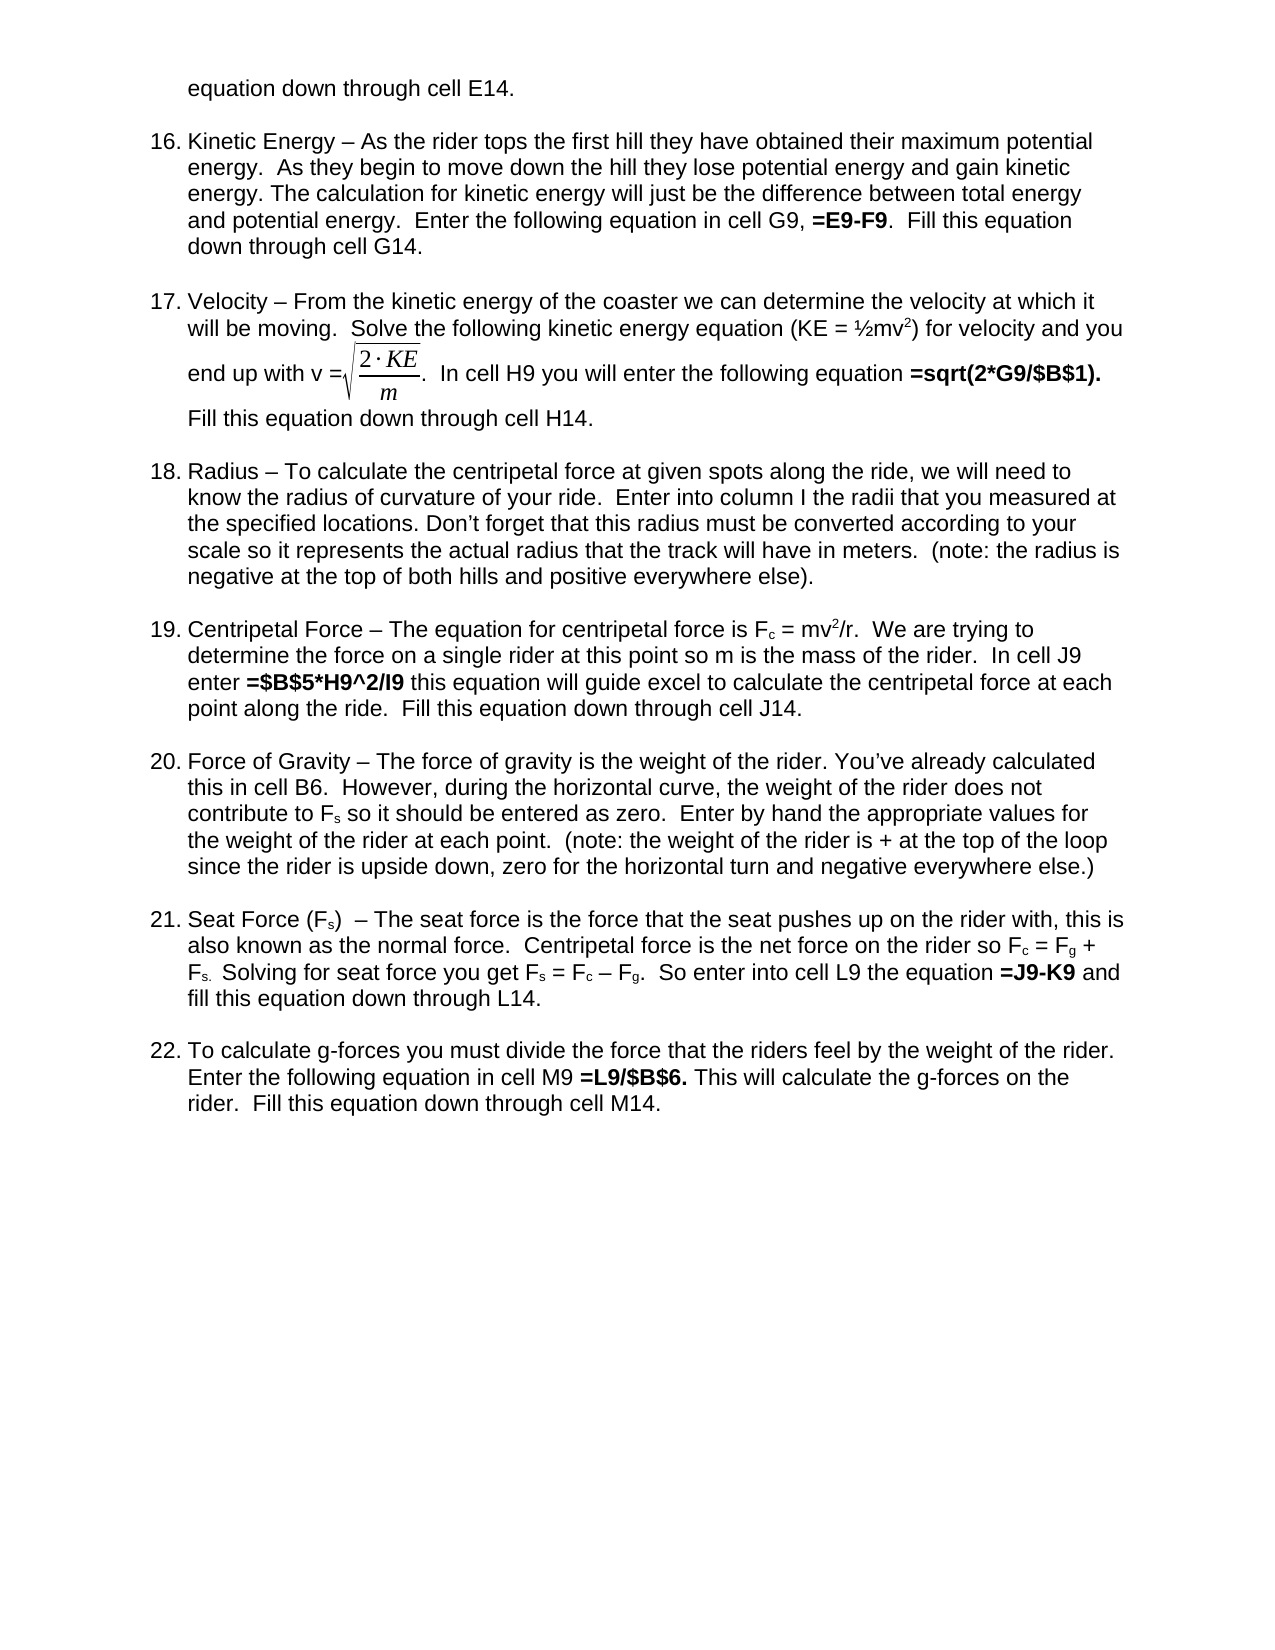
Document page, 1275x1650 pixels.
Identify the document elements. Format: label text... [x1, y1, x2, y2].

list Velocity – From the kinetic energy of the coaster we can determine the velocity at which it will be moving. Solve the following kinetic energy equation (KE = ½mv2) for velocity and you end up with v =. In cell H9 you will enter the following equation =sqrt(2*G9/$B$1). Fill this equation down through cell H14. [150, 288, 1125, 431]
list Force of Gravity – The force of gravity is the weight of the rider. You’ve already calculated this in cell B6. However, during the horizontal curve, the weight of the rider does not contribute to Fs so it should be entered as zero. Enter by hand the appropriate values for the weight of the rider at each point. (note: the weight of the rider is + at the top of the loop since the rider is upside down, zero for the horizontal turn and negative everywhere else.) [150, 748, 1125, 879]
list Seat Force (Fs) – The seat force is the force that the seat pushes up on the rider with, this is also known as the normal force. Centripetal force is the net force on the rider so Fc = Fg + Fs. Solving for seat force you get Fs = Fc – Fg. So enter into cell L9 the equation =J9-K9 and fill this equation down through L14. [150, 906, 1125, 1011]
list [150, 75, 1125, 101]
list To calculate g-forces you must divide the force that the riders feel by the weight of the rider. Enter the following equation in cell M9 =L9/$B$6. This will calculate the g-forces on the rider. Fill this equation down through cell M14. [150, 1037, 1125, 1117]
list Radius – To calculate the centripetal force at given spots along the ride, we will need to know the radius of curvature of your ride. Enter into column I the radii that you measured at the specified locations. Don’t forget that this radius must be converted according to your scale so it represents the actual radius that the track will have in meters. (note: the radius is negative at the top of both hills and positive everywhere else). [150, 458, 1125, 589]
list Centripetal Force – The equation for centripetal force is Fc = mv2/r. We are trying to determine the force on a single rider at this point so m is the mass of the rider. In cell J9 enter =$B$5*H9^2/I9 this equation will guide excel to calculate the centripetal force at each point along the ride. Fill this equation down through cell J14. [150, 616, 1125, 721]
list Kinetic Energy – As the rider tops the first hill they have obtained their maximum potential energy. As they begin to move down the hill they lose potential energy and gain kinetic energy. The calculation for kinetic energy will just be the difference between total energy and potential energy. Enter the following equation in cell G9, =E9-F9. Fill this equation down through cell G14. [150, 128, 1125, 259]
